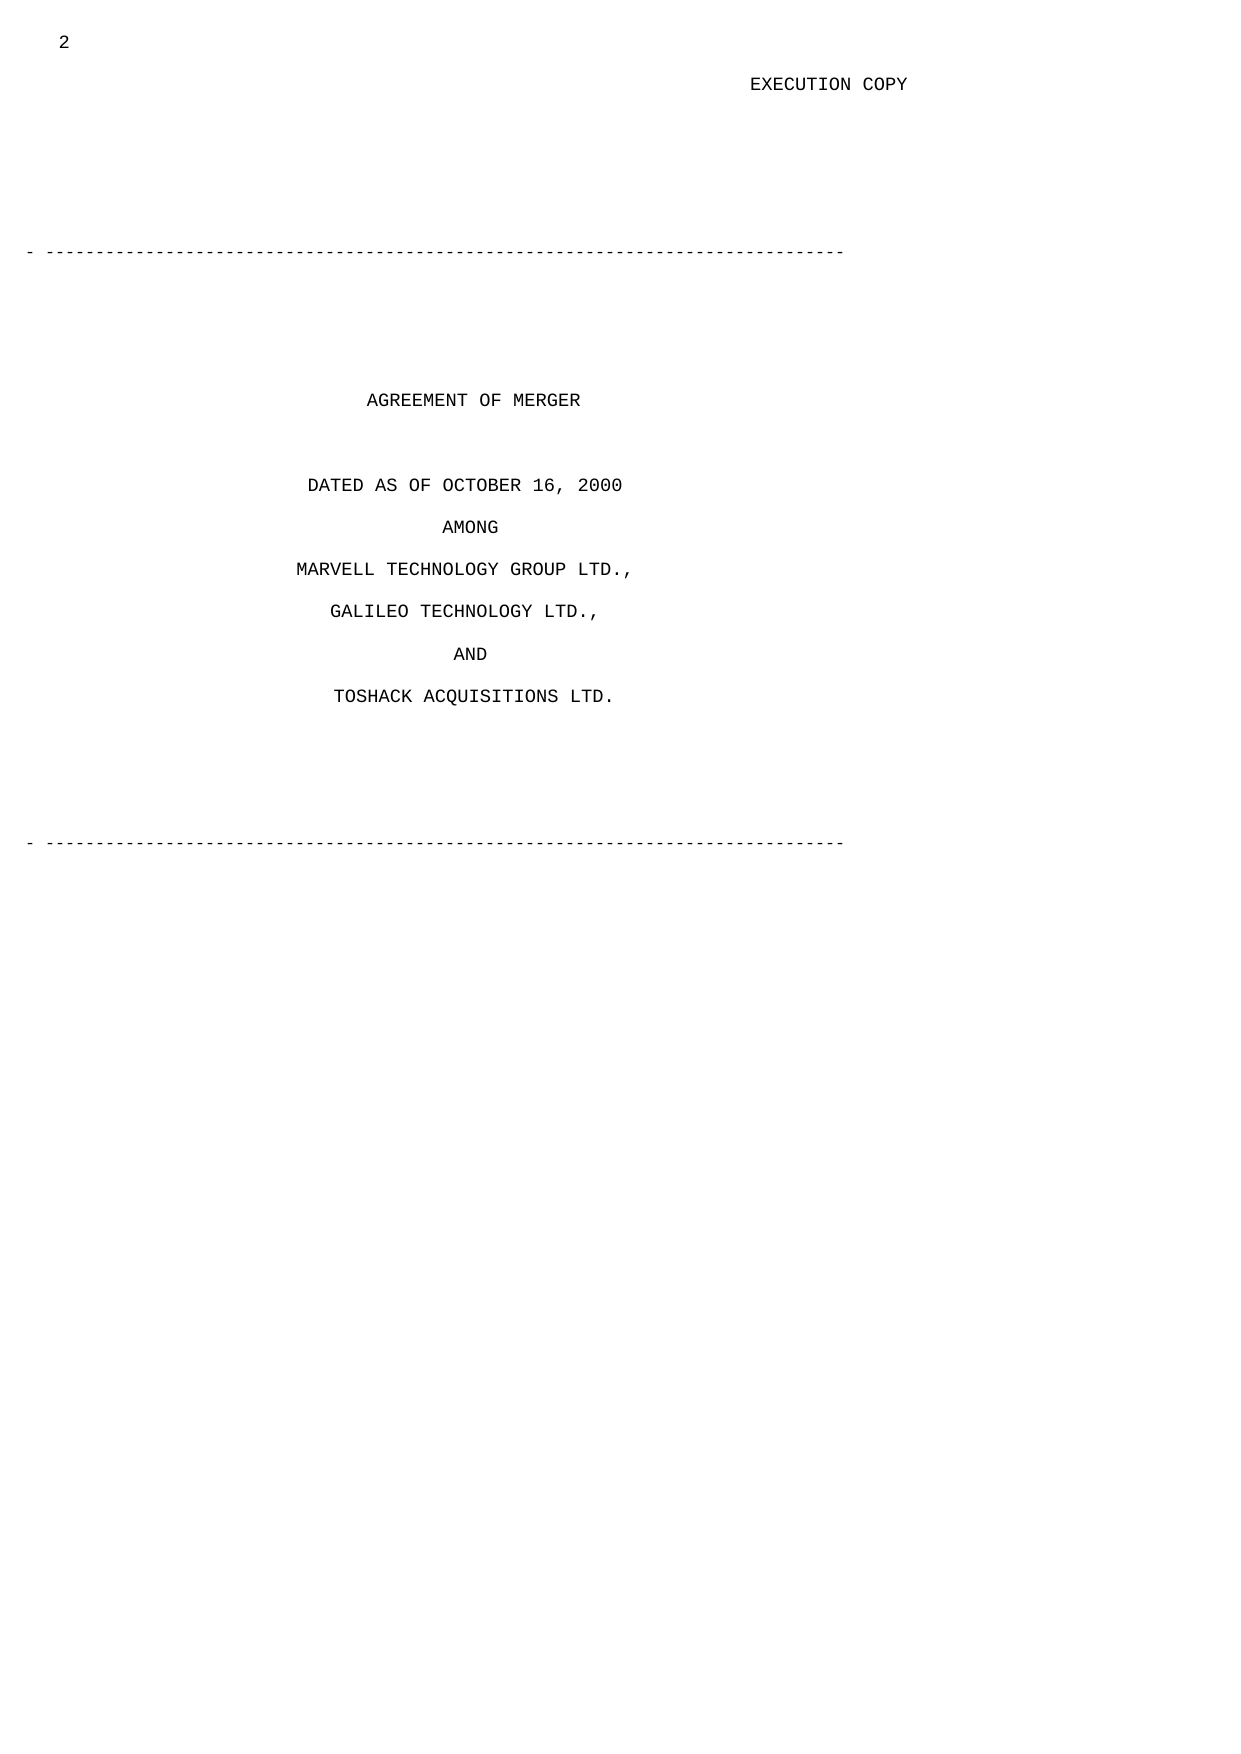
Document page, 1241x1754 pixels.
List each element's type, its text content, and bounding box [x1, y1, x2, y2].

text - -------------------------------------------------------------------------------- [25, 835, 1090, 854]
text GALILEO TECHNOLOGY LTD., [25, 602, 905, 623]
text AGREEMENT OF MERGER [367, 391, 1090, 412]
text DATED AS OF OCTOBER 16, 2000 [25, 476, 905, 497]
text TOSHACK ACQUISITIONS LTD. [333, 686, 1090, 708]
text - -------------------------------------------------------------------------------- [25, 244, 1090, 263]
text 2 [58, 32, 1090, 54]
text AMONG [25, 518, 915, 539]
text EXECUTION COPY [750, 75, 1090, 96]
text AND [25, 644, 915, 666]
text MARVELL TECHNOLOGY GROUP LTD., [25, 560, 905, 581]
